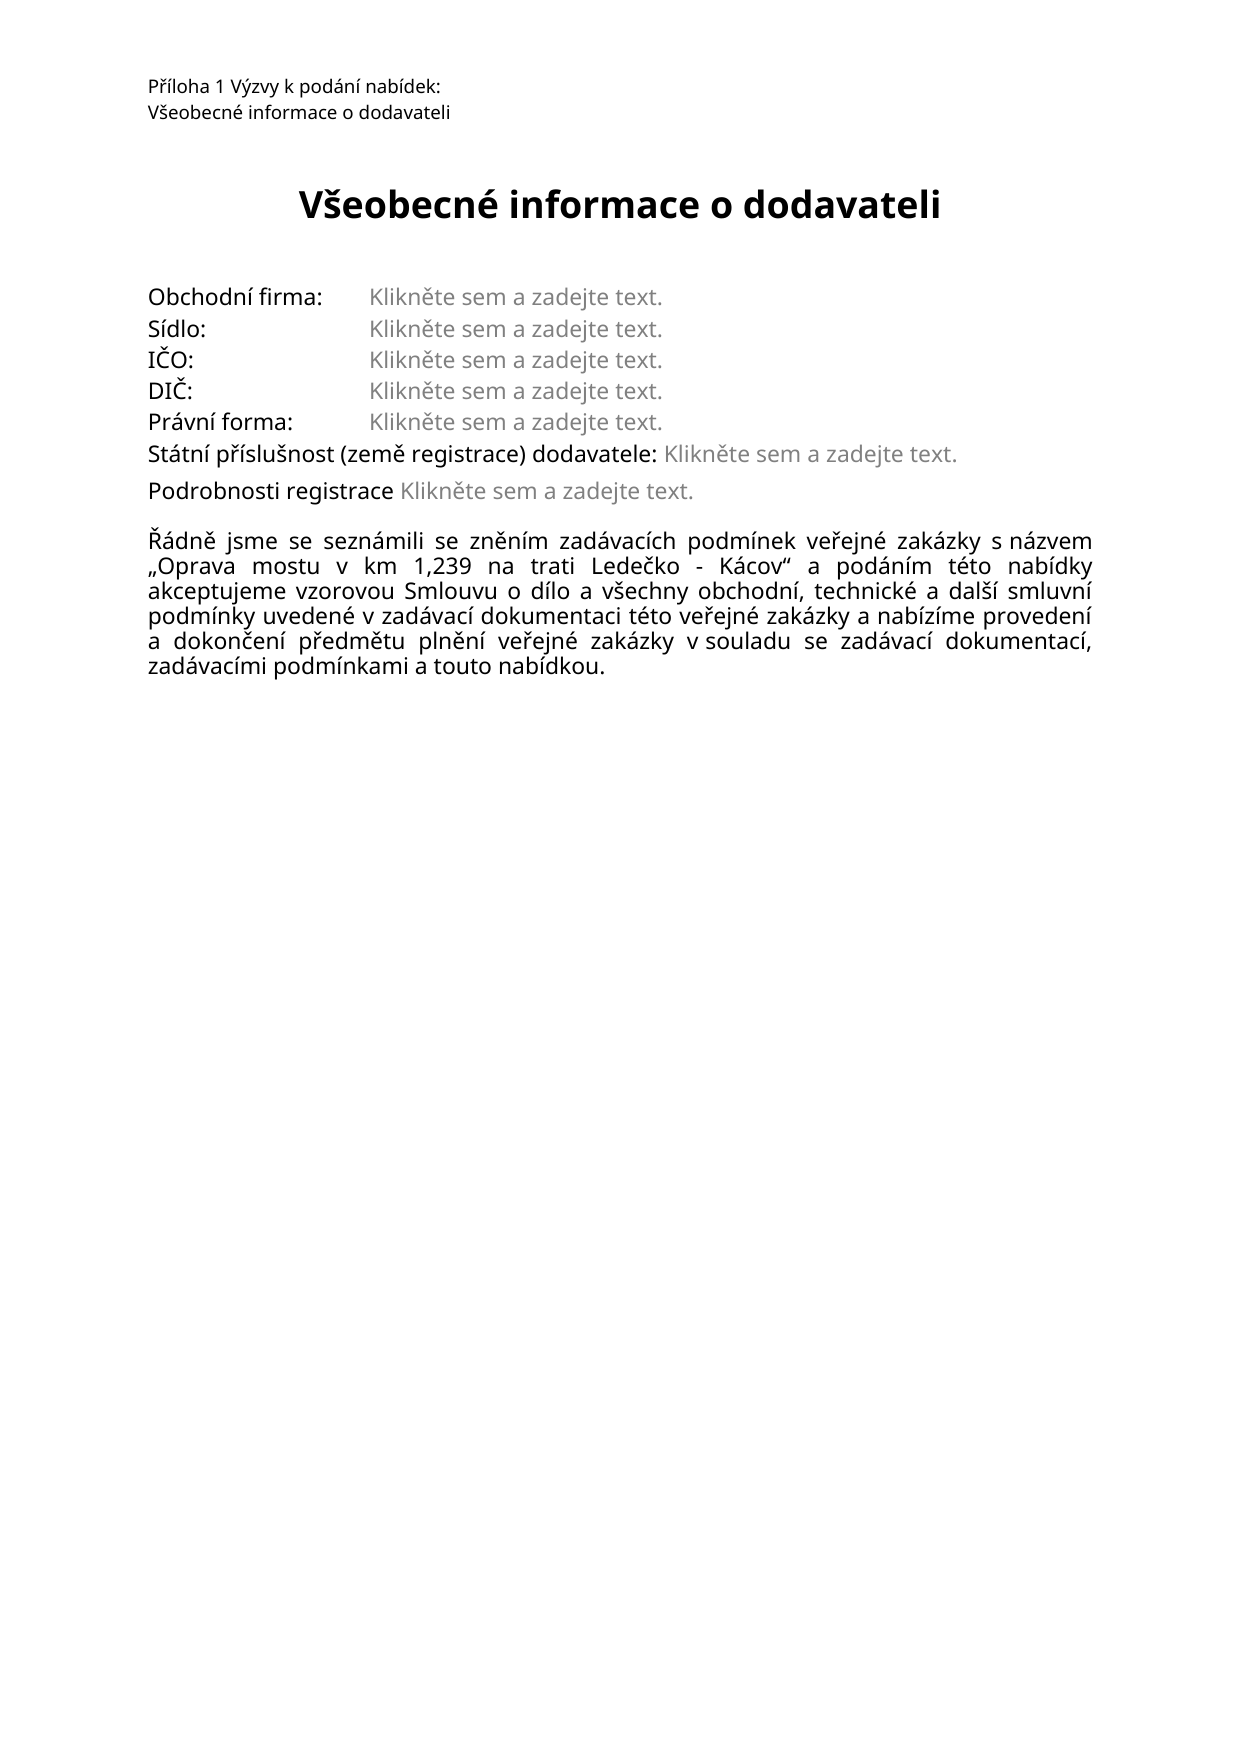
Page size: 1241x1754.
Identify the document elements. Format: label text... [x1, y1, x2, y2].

text Právní forma: [148, 411, 1093, 436]
text DIČ: [148, 379, 1093, 404]
text Podrobnosti registrace [148, 479, 1093, 504]
text Řádně jsme se seznámili se zněním zadávacích podmínek veřejné zakázky s názvem „Oprava mostu v km 1,239 na trati Ledečko - Kácov“ a podáním této nabídky akceptujeme vzorovou Smlouvu o dílo a všechny obchodní, technické a další smluvní podmínky uvedené v zadávací dokumentaci této veřejné zakázky a nabízíme provedení a dokončení předmětu plnění veřejné zakázky v souladu se zadávací dokumentací, zadávacími podmínkami a touto nabídkou. [148, 529, 1093, 679]
text Obchodní firma: [148, 286, 1093, 311]
text IČO: [148, 348, 1093, 373]
text Státní příslušnost (země registrace) dodavatele: [148, 442, 1093, 467]
text Sídlo: [148, 317, 1093, 342]
title Všeobecné informace o dodavateli [148, 178, 1093, 229]
